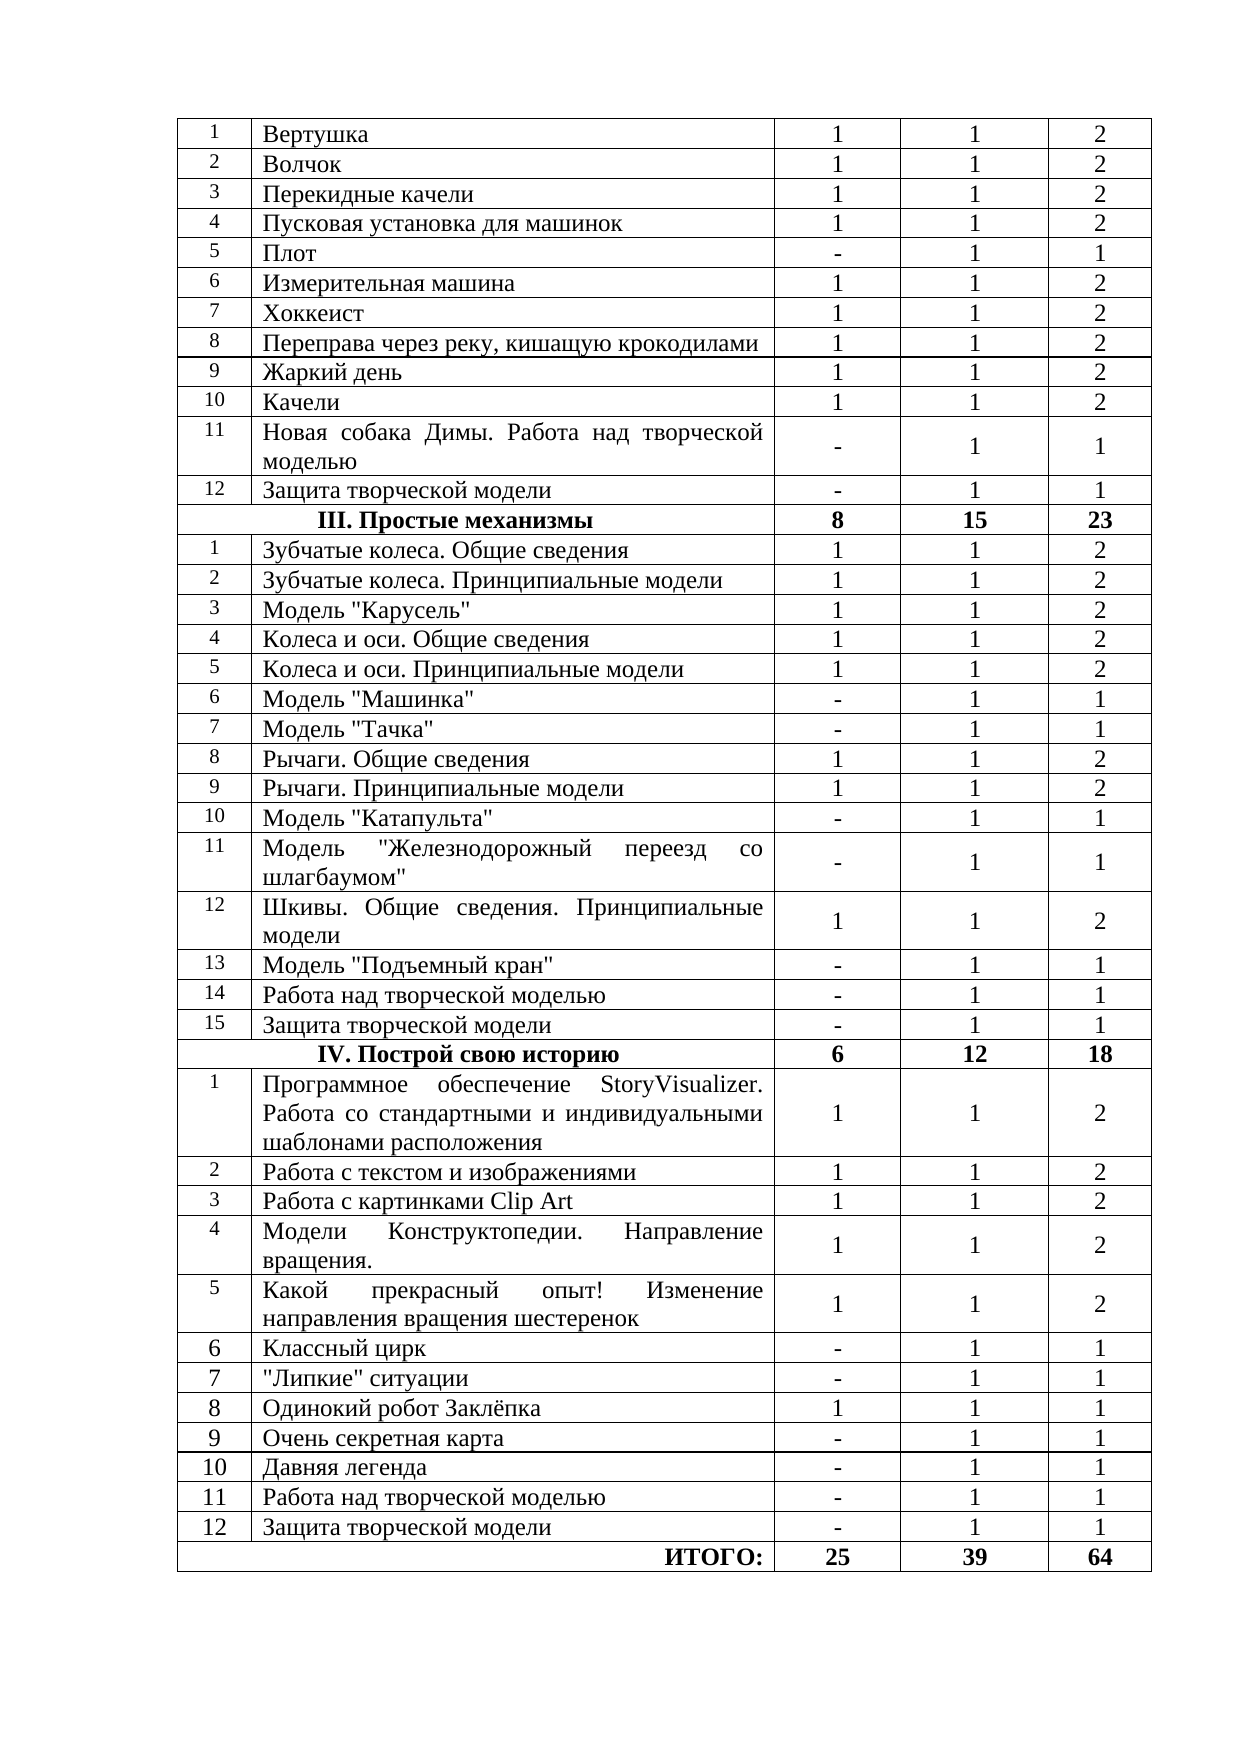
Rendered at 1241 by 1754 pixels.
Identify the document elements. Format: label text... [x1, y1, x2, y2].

table_cell 11 [178, 417, 251, 474]
table_cell 4 [178, 209, 251, 237]
table_cell 2 [178, 149, 251, 178]
table_cell 1 [178, 1069, 251, 1156]
table_cell 2 [178, 1157, 251, 1185]
table_cell 1 [775, 535, 900, 564]
table_cell 13 [178, 950, 251, 979]
table_cell 2 [1049, 1186, 1151, 1215]
table_cell 10 [178, 1453, 251, 1481]
table_cell 1 [775, 1393, 900, 1422]
table_cell 1 [1049, 1512, 1151, 1541]
table_cell 8 [178, 1393, 251, 1422]
table_cell 9 [178, 358, 251, 386]
table_cell Перекидные качели [252, 179, 774, 207]
table_cell 8 [178, 328, 251, 356]
table_cell 4 [178, 625, 251, 653]
table_cell 1 [901, 1453, 1048, 1481]
table_cell Зубчатые колеса. Принципиальные модели [252, 565, 774, 594]
table_cell Новая собака Димы. Работа над творческой моделью [252, 417, 774, 474]
table_cell 1 [1049, 684, 1151, 713]
table_cell 7 [178, 298, 251, 327]
table_cell Шкивы. Общие сведения. Принципиальные модели [252, 892, 774, 949]
table_cell 5 [178, 654, 251, 683]
table_cell - [775, 1010, 900, 1038]
table_cell "Липкие" ситуации [252, 1363, 774, 1392]
table_cell 1 [901, 774, 1048, 802]
table_cell Классный цирк [252, 1333, 774, 1362]
table_cell 1 [901, 179, 1048, 207]
table_cell 64 [1049, 1542, 1151, 1571]
table_cell 1 [1049, 1423, 1151, 1451]
table_cell 2 [1049, 1069, 1151, 1156]
table_cell 1 [1049, 1010, 1151, 1038]
table_cell Колеса и оси. Общие сведения [252, 625, 774, 653]
table_cell 2 [1049, 535, 1151, 564]
table_cell 5 [178, 238, 251, 267]
table_cell 12 [178, 1512, 251, 1541]
table_cell 1 [775, 1216, 900, 1274]
table_cell Измерительная машина [252, 268, 774, 297]
table_cell 11 [178, 1482, 251, 1511]
table_cell Модель "Карусель" [252, 595, 774, 623]
table_cell Рычаги. Общие сведения [252, 744, 774, 772]
table_cell Программное обеспечение StoryVisualizer. Работа со стандартными и индивидуальными шаблонами расположения [252, 1069, 774, 1156]
table_cell 8 [775, 505, 900, 534]
table_cell 1 [901, 298, 1048, 327]
table_cell - [775, 238, 900, 267]
table_cell 1 [1049, 833, 1151, 891]
table_cell 1 [901, 1010, 1048, 1038]
table_cell 1 [1049, 1333, 1151, 1362]
table_cell 14 [178, 980, 251, 1009]
table_cell 1 [901, 833, 1048, 891]
table_cell 2 [1049, 1275, 1151, 1332]
table_cell 1 [1049, 1393, 1151, 1422]
table_cell - [775, 476, 900, 504]
table_cell 1 [1049, 950, 1151, 979]
table_cell 1 [775, 1157, 900, 1185]
table_cell 18 [1049, 1040, 1151, 1068]
table_cell Работа над творческой моделью [252, 980, 774, 1009]
table_cell 2 [1049, 387, 1151, 416]
table_cell Зубчатые колеса. Общие сведения [252, 535, 774, 564]
table_cell Колеса и оси. Принципиальные модели [252, 654, 774, 683]
table_cell 25 [775, 1542, 900, 1571]
table_cell Какой прекрасный опыт! Изменение направления вращения шестеренок [252, 1275, 774, 1332]
table_cell Работа над творческой моделью [252, 1482, 774, 1511]
table_cell 1 [775, 625, 900, 653]
table_cell IV. Построй свою историю [178, 1040, 774, 1068]
table_cell 1 [1049, 476, 1151, 504]
table_cell 2 [1049, 595, 1151, 623]
table_cell III. Простые механизмы [178, 505, 774, 534]
table_cell 2 [1049, 209, 1151, 237]
table_cell 1 [901, 209, 1048, 237]
table_cell 6 [178, 684, 251, 713]
table_cell 1 [775, 892, 900, 949]
table_cell 3 [178, 595, 251, 623]
table_cell 1 [901, 744, 1048, 772]
table_cell 1 [775, 149, 900, 178]
table_cell 15 [901, 505, 1048, 534]
table_cell 2 [1049, 654, 1151, 683]
table_cell - [775, 1333, 900, 1362]
table_cell 1 [775, 1275, 900, 1332]
table_cell 9 [178, 1423, 251, 1451]
table_cell 6 [775, 1040, 900, 1068]
table_cell 1 [901, 1275, 1048, 1332]
table_cell 1 [1049, 803, 1151, 832]
table_cell 1 [775, 328, 900, 356]
table_cell Рычаги. Принципиальные модели [252, 774, 774, 802]
table_cell 1 [1049, 980, 1151, 1009]
table_cell 1 [901, 119, 1048, 148]
table_cell - [775, 1423, 900, 1451]
table_cell - [775, 684, 900, 713]
table_cell 1 [901, 803, 1048, 832]
table_cell 1 [1049, 417, 1151, 474]
table_cell 1 [901, 1512, 1048, 1541]
table_cell 1 [901, 535, 1048, 564]
table_cell 7 [178, 1363, 251, 1392]
table_cell 15 [178, 1010, 251, 1038]
table_cell 1 [901, 714, 1048, 743]
table_cell 12 [901, 1040, 1048, 1068]
table_cell Пусковая установка для машинок [252, 209, 774, 237]
table_cell Защита творческой модели [252, 1512, 774, 1541]
table_cell Жаркий день [252, 358, 774, 386]
table_cell 1 [775, 387, 900, 416]
table_cell Защита творческой модели [252, 1010, 774, 1038]
table_cell 4 [178, 1216, 251, 1274]
table_cell 1 [1049, 1482, 1151, 1511]
table_cell 12 [178, 476, 251, 504]
table_cell 8 [178, 744, 251, 772]
table_cell 2 [1049, 149, 1151, 178]
table_cell Модель "Тачка" [252, 714, 774, 743]
table_cell 1 [901, 625, 1048, 653]
table_cell Модель "Катапульта" [252, 803, 774, 832]
table_cell - [775, 833, 900, 891]
table_cell 1 [1049, 1453, 1151, 1481]
table_cell - [775, 1482, 900, 1511]
table_cell 2 [178, 565, 251, 594]
table_cell 2 [1049, 298, 1151, 327]
table_cell Переправа через реку, кишащую крокодилами [252, 328, 774, 356]
table_cell 2 [1049, 119, 1151, 148]
table_cell 1 [1049, 238, 1151, 267]
table_cell 1 [775, 595, 900, 623]
table_cell 1 [901, 476, 1048, 504]
table_cell 12 [178, 892, 251, 949]
table_cell 1 [901, 417, 1048, 474]
table_cell 2 [1049, 625, 1151, 653]
table_cell 39 [901, 1542, 1048, 1571]
table_cell Волчок [252, 149, 774, 178]
table_cell Давняя легенда [252, 1453, 774, 1481]
table_cell 1 [775, 565, 900, 594]
table_cell Качели [252, 387, 774, 416]
table_cell 1 [178, 535, 251, 564]
table_cell 10 [178, 803, 251, 832]
table_cell 1 [775, 358, 900, 386]
table_cell 1 [901, 1157, 1048, 1185]
table_cell - [775, 417, 900, 474]
table_cell Хоккеист [252, 298, 774, 327]
table_cell 1 [775, 119, 900, 148]
table_cell 3 [178, 179, 251, 207]
table_cell 1 [775, 774, 900, 802]
table_cell 1 [901, 358, 1048, 386]
table_cell Модели Конструктопедии. Направление вращения. [252, 1216, 774, 1274]
table_cell 1 [178, 119, 251, 148]
table_cell 2 [1049, 774, 1151, 802]
table_cell Одинокий робот Заклёпка [252, 1393, 774, 1422]
table_cell 2 [1049, 1157, 1151, 1185]
table_cell 2 [1049, 1216, 1151, 1274]
table_cell Вертушка [252, 119, 774, 148]
table_cell 2 [1049, 892, 1151, 949]
table_cell 2 [1049, 268, 1151, 297]
table_cell 1 [775, 1069, 900, 1156]
table_cell 1 [1049, 714, 1151, 743]
table_cell 1 [901, 950, 1048, 979]
table_cell 10 [178, 387, 251, 416]
table_cell 1 [901, 1216, 1048, 1274]
table_cell 1 [901, 892, 1048, 949]
table_cell 1 [775, 209, 900, 237]
table_cell 1 [901, 149, 1048, 178]
table_cell Модель "Подъемный кран" [252, 950, 774, 979]
table_cell Модель "Железнодорожный переезд со шлагбаумом" [252, 833, 774, 891]
table_cell 1 [901, 565, 1048, 594]
table_cell 2 [1049, 179, 1151, 207]
table_cell 1 [901, 268, 1048, 297]
table_cell 2 [1049, 744, 1151, 772]
table_cell 9 [178, 774, 251, 802]
table_cell 1 [901, 387, 1048, 416]
table_cell 2 [1049, 328, 1151, 356]
table_cell 1 [775, 268, 900, 297]
table_cell - [775, 714, 900, 743]
table_cell 1 [901, 1186, 1048, 1215]
table_cell 1 [901, 1482, 1048, 1511]
table_cell 1 [901, 1423, 1048, 1451]
table_cell 1 [901, 980, 1048, 1009]
table_cell ИТОГО: [178, 1542, 774, 1571]
table_cell 3 [178, 1186, 251, 1215]
table_cell 1 [901, 595, 1048, 623]
table_cell 11 [178, 833, 251, 891]
table_cell 1 [775, 654, 900, 683]
table_cell Защита творческой модели [252, 476, 774, 504]
table_cell 1 [775, 298, 900, 327]
table_cell - [775, 1363, 900, 1392]
table_cell - [775, 950, 900, 979]
table_cell 1 [901, 684, 1048, 713]
table_cell 1 [901, 1069, 1048, 1156]
table_cell Плот [252, 238, 774, 267]
table_cell Работа с текстом и изображениями [252, 1157, 774, 1185]
table_cell 1 [775, 744, 900, 772]
table_cell Очень секретная карта [252, 1423, 774, 1451]
table_cell 1 [901, 654, 1048, 683]
table_cell 1 [901, 238, 1048, 267]
table_cell 1 [901, 1333, 1048, 1362]
table_cell 2 [1049, 565, 1151, 594]
table_cell 6 [178, 1333, 251, 1362]
table_cell 1 [775, 179, 900, 207]
table_cell 1 [901, 1393, 1048, 1422]
table_cell 1 [775, 1186, 900, 1215]
table_cell 6 [178, 268, 251, 297]
table_cell - [775, 1453, 900, 1481]
table_cell Модель "Машинка" [252, 684, 774, 713]
table_cell - [775, 980, 900, 1009]
table_cell 7 [178, 714, 251, 743]
table_cell - [775, 803, 900, 832]
table_cell - [775, 1512, 900, 1541]
table_cell 1 [901, 1363, 1048, 1392]
table_cell 1 [901, 328, 1048, 356]
table_cell 1 [1049, 1363, 1151, 1392]
table_cell Работа с картинками Clip Art [252, 1186, 774, 1215]
table_cell 2 [1049, 358, 1151, 386]
table_cell 23 [1049, 505, 1151, 534]
table_cell 5 [178, 1275, 251, 1332]
